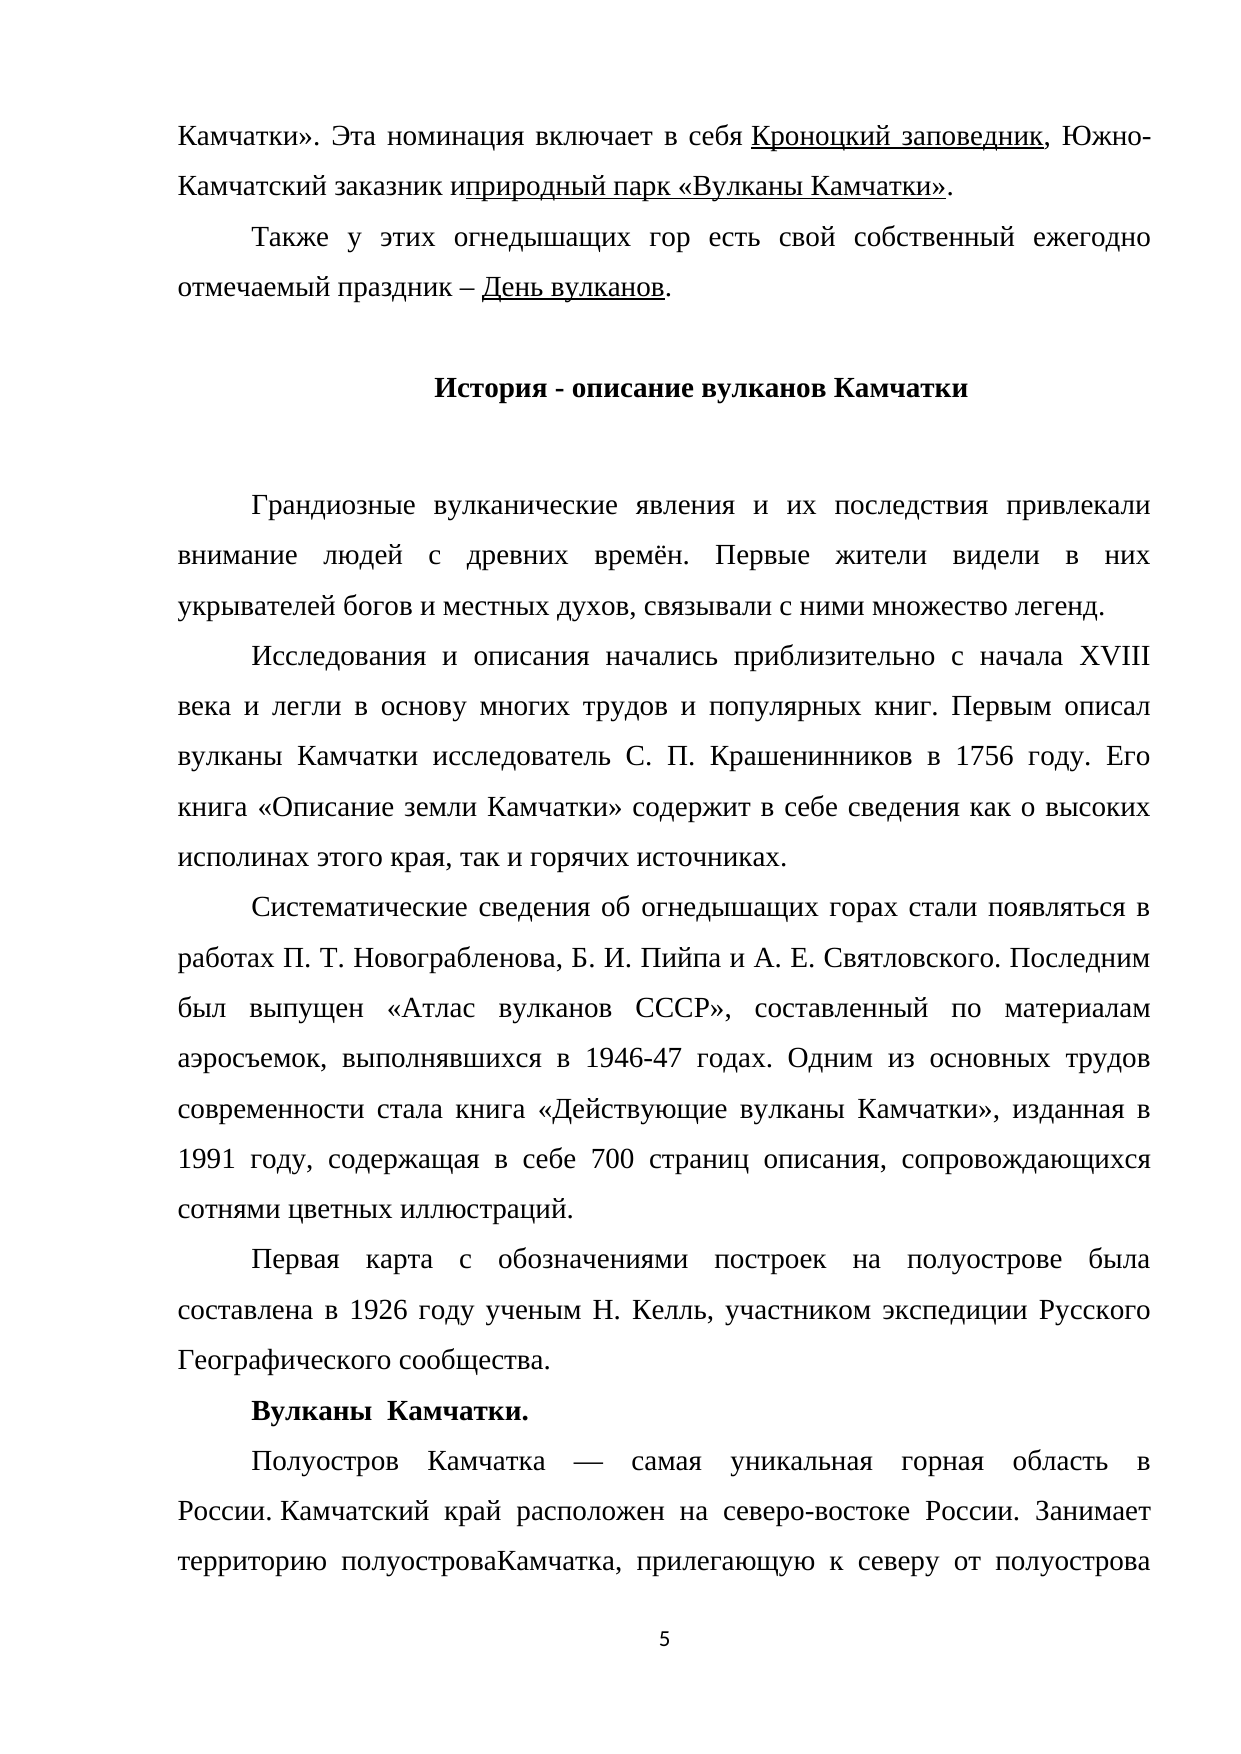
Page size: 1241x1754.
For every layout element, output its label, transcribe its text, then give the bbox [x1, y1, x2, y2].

text Систематические сведения об огнедышащих горах стали появляться в работах П. Т. Новограбленова, Б. И. Пийпа и А. Е. Святловского. Последним был выпущен «Атлас вулканов СССР», составленный по материалам аэросъемок, выполнявшихся в 1946-47 годах. Одним из основных трудов современности стала книга «Действующие вулканы Камчатки», изданная в 1991 году, содержащая в себе 700 страниц описания, сопровождающихся сотнями цветных иллюстраций. [177, 889, 1152, 1225]
text Исследования и описания начались приблизительно с начала XVIII века и легли в основу многих трудов и популярных книг. Первым описал вулканы Камчатки исследователь С. П. Крашенинников в 1756 году. Его книга «Описание земли Камчатки» содержит в себе сведения как о высоких исполинах этого края, так и горячих источниках. [177, 638, 1152, 873]
text Также у этих огнедышащих гор есть свой собственный ежегодно отмечаемый праздник – День вулканов. [177, 219, 1152, 303]
text Вулканы Камчатки. [177, 1393, 1152, 1426]
text Первая карта с обозначениями построек на полуострове была составлена в 1926 году ученым Н. Келль, участником экспедиции Русского Географического сообщества. [177, 1242, 1152, 1376]
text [177, 1443, 1152, 1577]
subtitle История - описание вулканов Камчатки [177, 370, 1152, 403]
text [177, 118, 1152, 202]
text Грандиозные вулканические явления и их последствия привлекали внимание людей с древних времён. Первые жители видели в них укрывателей богов и местных духов, связывали с ними множество легенд. [177, 487, 1152, 621]
